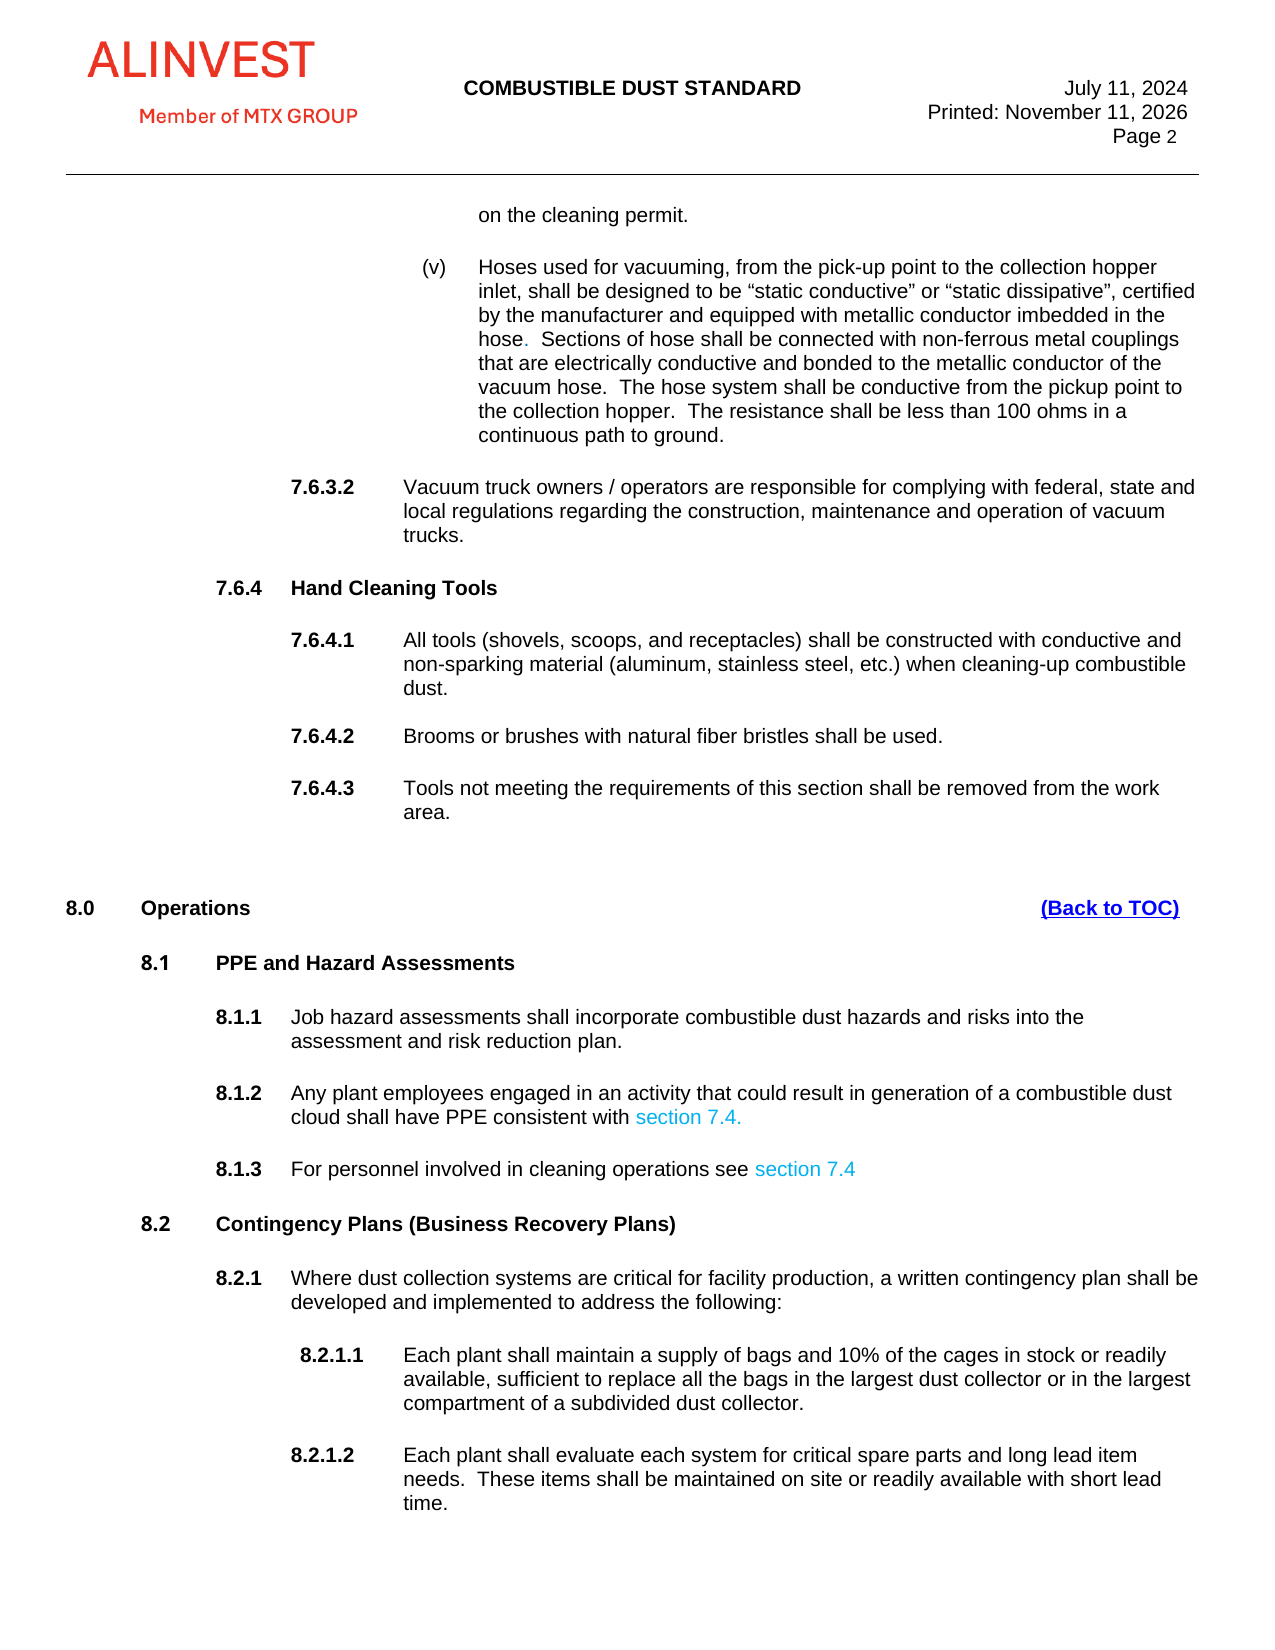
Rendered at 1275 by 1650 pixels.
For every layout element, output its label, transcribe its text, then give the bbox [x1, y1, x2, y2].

list For personnel involved in cleaning operations see section 7.4 [216, 1157, 1200, 1209]
list Where dust collection systems are critical for facility production, a written contingency plan shall be developed and implemented to address the following: [216, 1266, 1200, 1342]
list Brooms or brushes with natural fiber bristles shall be used. [291, 723, 1200, 776]
list Each plant shall maintain a supply of bags and 10% of the cages in stock or readily available, sufficient to replace all the bags in the largest dust collector or in the largest compartment of a subdivided dust collector. [300, 1342, 1200, 1443]
list Job hazard assessments shall incorporate combustible dust hazards and risks into the assessment and risk reduction plan. [216, 1005, 1200, 1081]
list Hand Cleaning Tools [216, 575, 1200, 628]
list Tools not meeting the requirements of this section shall be removed from the work area. [291, 776, 1200, 824]
list Each plant shall evaluate each system for critical spare parts and long lead item needs. These items shall be maintained on site or readily available with short lead time. [291, 1443, 1200, 1543]
list Any plant employees engaged in an activity that could result in generation of a combustible dust cloud shall have PPE consistent with section 7.4. [216, 1081, 1200, 1157]
list Vacuum truck owners / operators are responsible for complying with federal, state and local regulations regarding the construction, maintenance and operation of vacuum trucks. [291, 475, 1200, 575]
list Contingency Plans (Business Recovery Plans) [141, 1209, 1200, 1266]
list PPE and Hazard Assessments [141, 948, 1200, 1005]
list Operations (Back to TOC) [66, 896, 1200, 948]
list All tools (shovels, scoops, and receptacles) shall be constructed with conductive and non-sparking material (aluminum, stainless steel, etc.) when cleaning-up combustible dust. [291, 628, 1200, 699]
list Hoses used for vacuuming, from the pick-up point to the collection hopper inlet, shall be designed to be “static conductive” or “static dissipative”, certified by the manufacturer and equipped with metallic conductor imbedded in the hose. Sections of hose shall be connected with non-ferrous metal couplings that are electrically conductive and bonded to the metallic conductor of the vacuum hose. The hose system shall be conductive from the pickup point to the collection hopper. The resistance shall be less than 100 ohms in a continuous path to ground. [422, 255, 1200, 475]
picture [76, 28, 367, 134]
